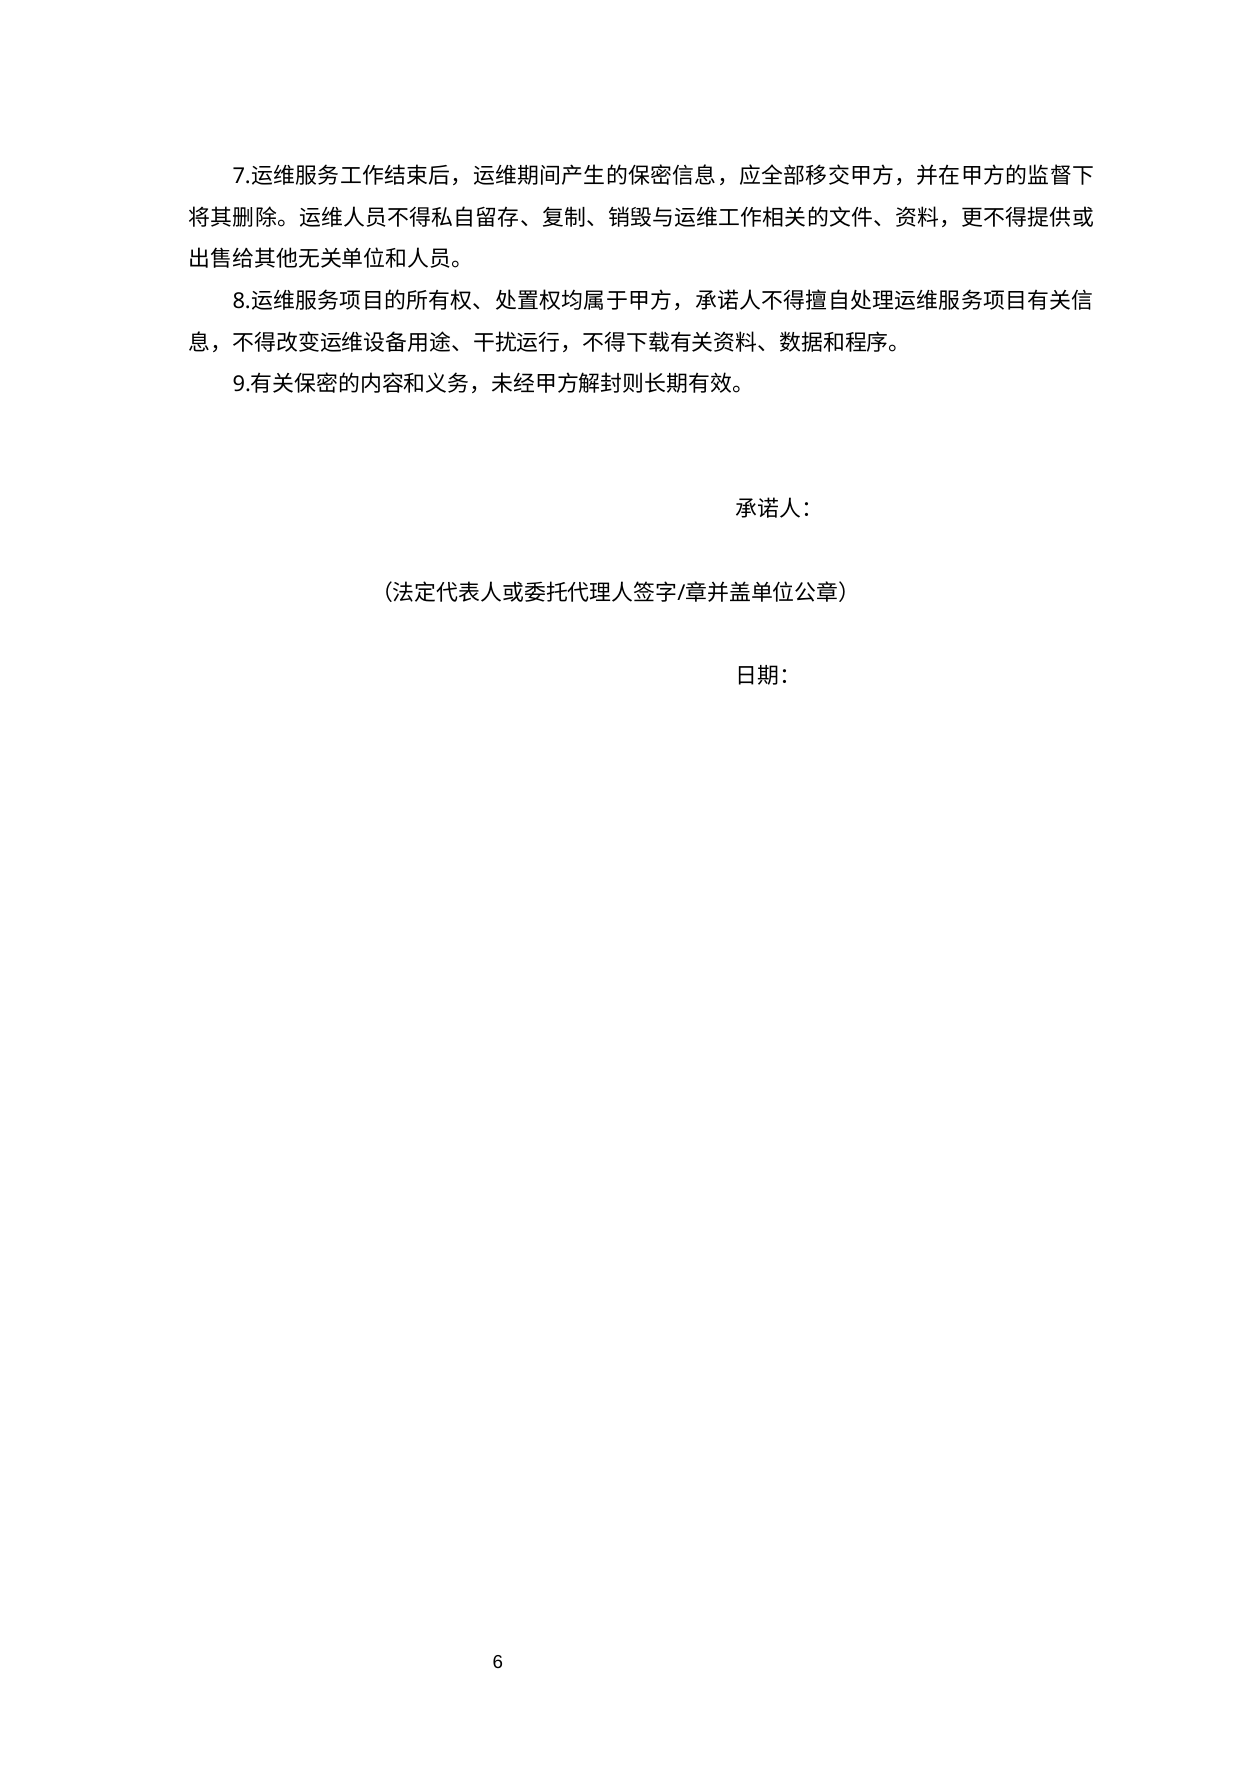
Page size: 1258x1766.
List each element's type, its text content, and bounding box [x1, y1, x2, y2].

text 8.运维服务项目的所有权、处置权均属于甲方，承诺人不得擅自处理运维服务项目有关信息，不得改变运维设备用途、干扰运行，不得下载有关资料、数据和程序。 [188, 275, 1096, 358]
text 承诺人： [188, 483, 1096, 525]
text （法定代表人或委托代理人签字/章并盖单位公章） [188, 567, 1096, 608]
text 7.运维服务工作结束后，运维期间产生的保密信息，应全部移交甲方，并在甲方的监督下将其删除。运维人员不得私自留存、复制、销毁与运维工作相关的文件、资料，更不得提供或出售给其他无关单位和人员。 [188, 150, 1096, 275]
text 9.有关保密的内容和义务，未经甲方解封则长期有效。 [188, 358, 1096, 400]
text 日期： [188, 650, 1096, 692]
